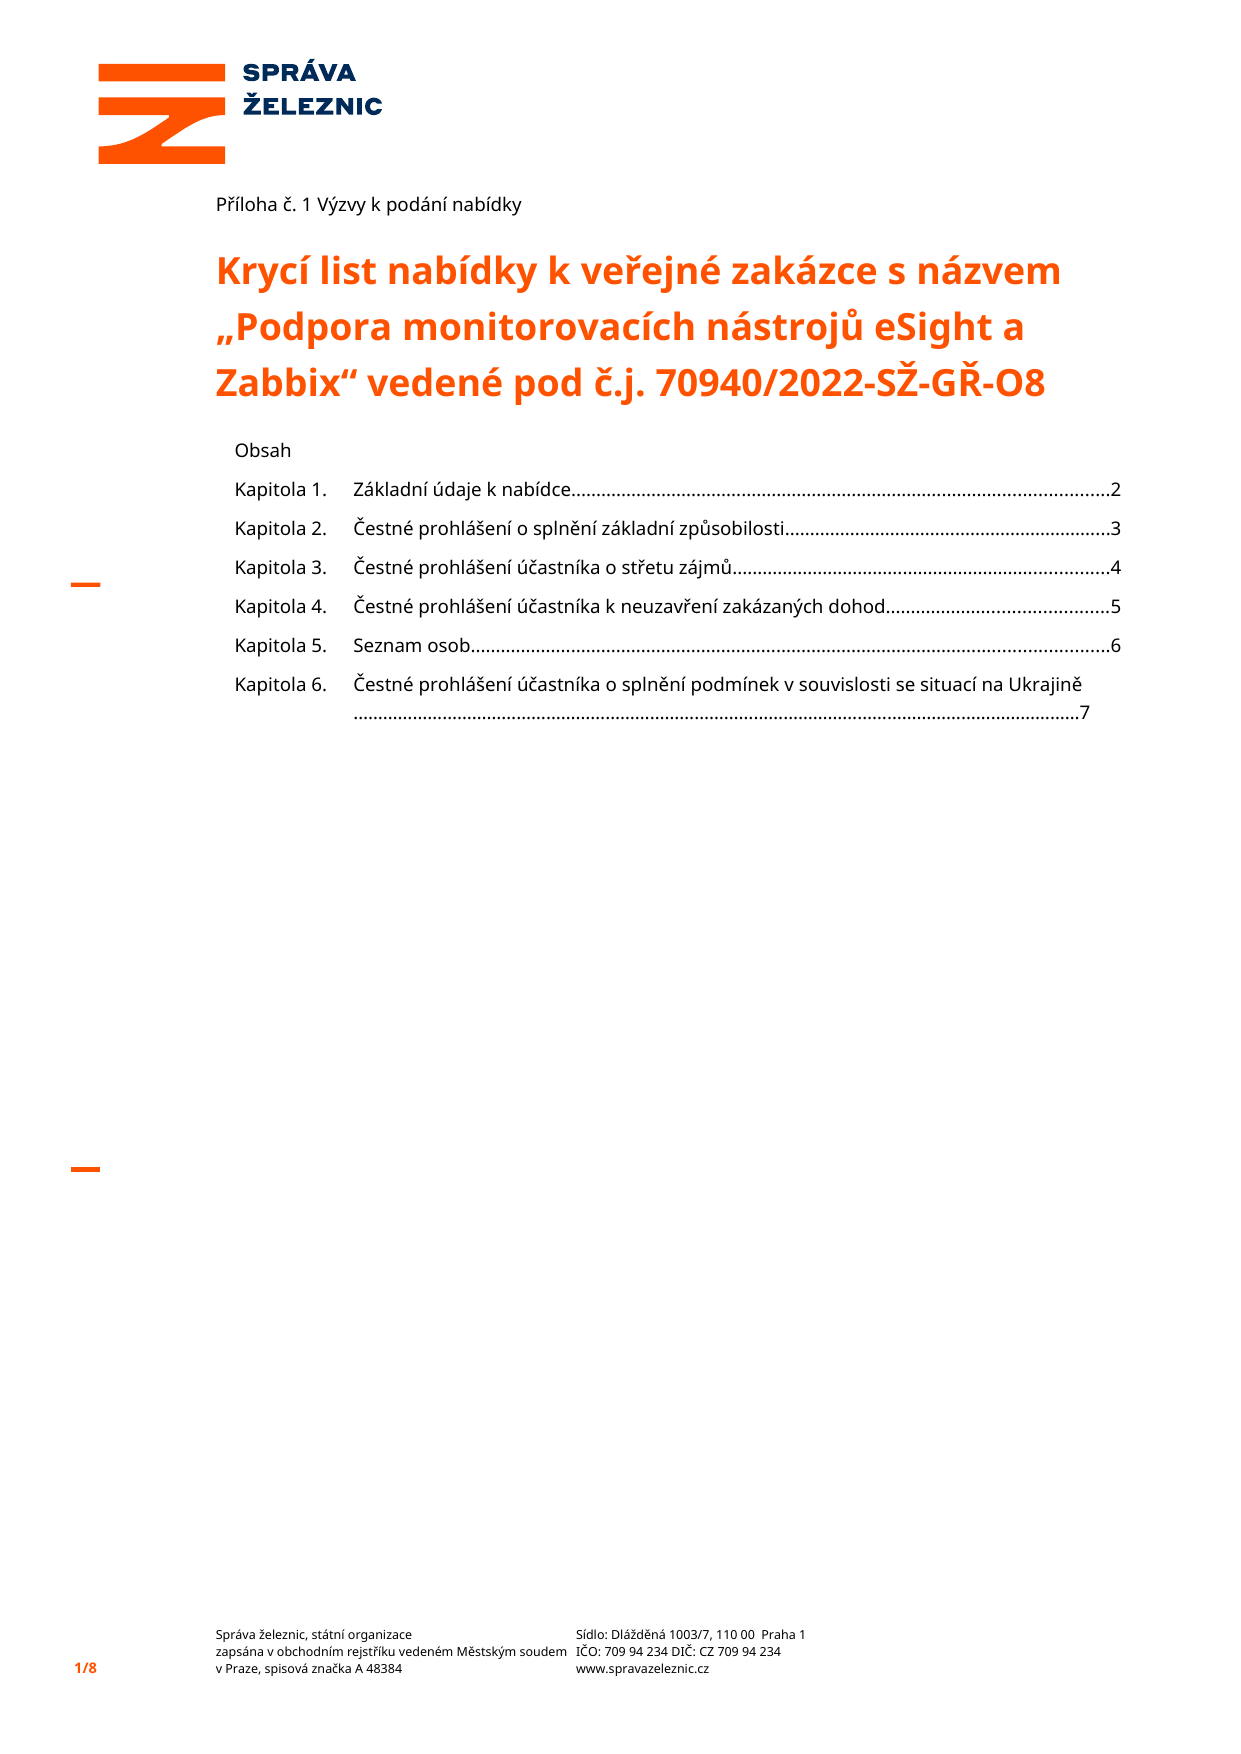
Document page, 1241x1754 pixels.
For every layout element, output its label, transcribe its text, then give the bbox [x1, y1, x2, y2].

text Příloha č. 1 Výzvy k podání nabídky [216, 191, 1122, 217]
text Krycí list nabídky k veřejné zakázce s názvem „Podpora monitorovacích nástrojů eSight a Zabbix“ vedené pod č.j. 70940/2022-SŽ-GŘ-O8 [216, 244, 1122, 408]
